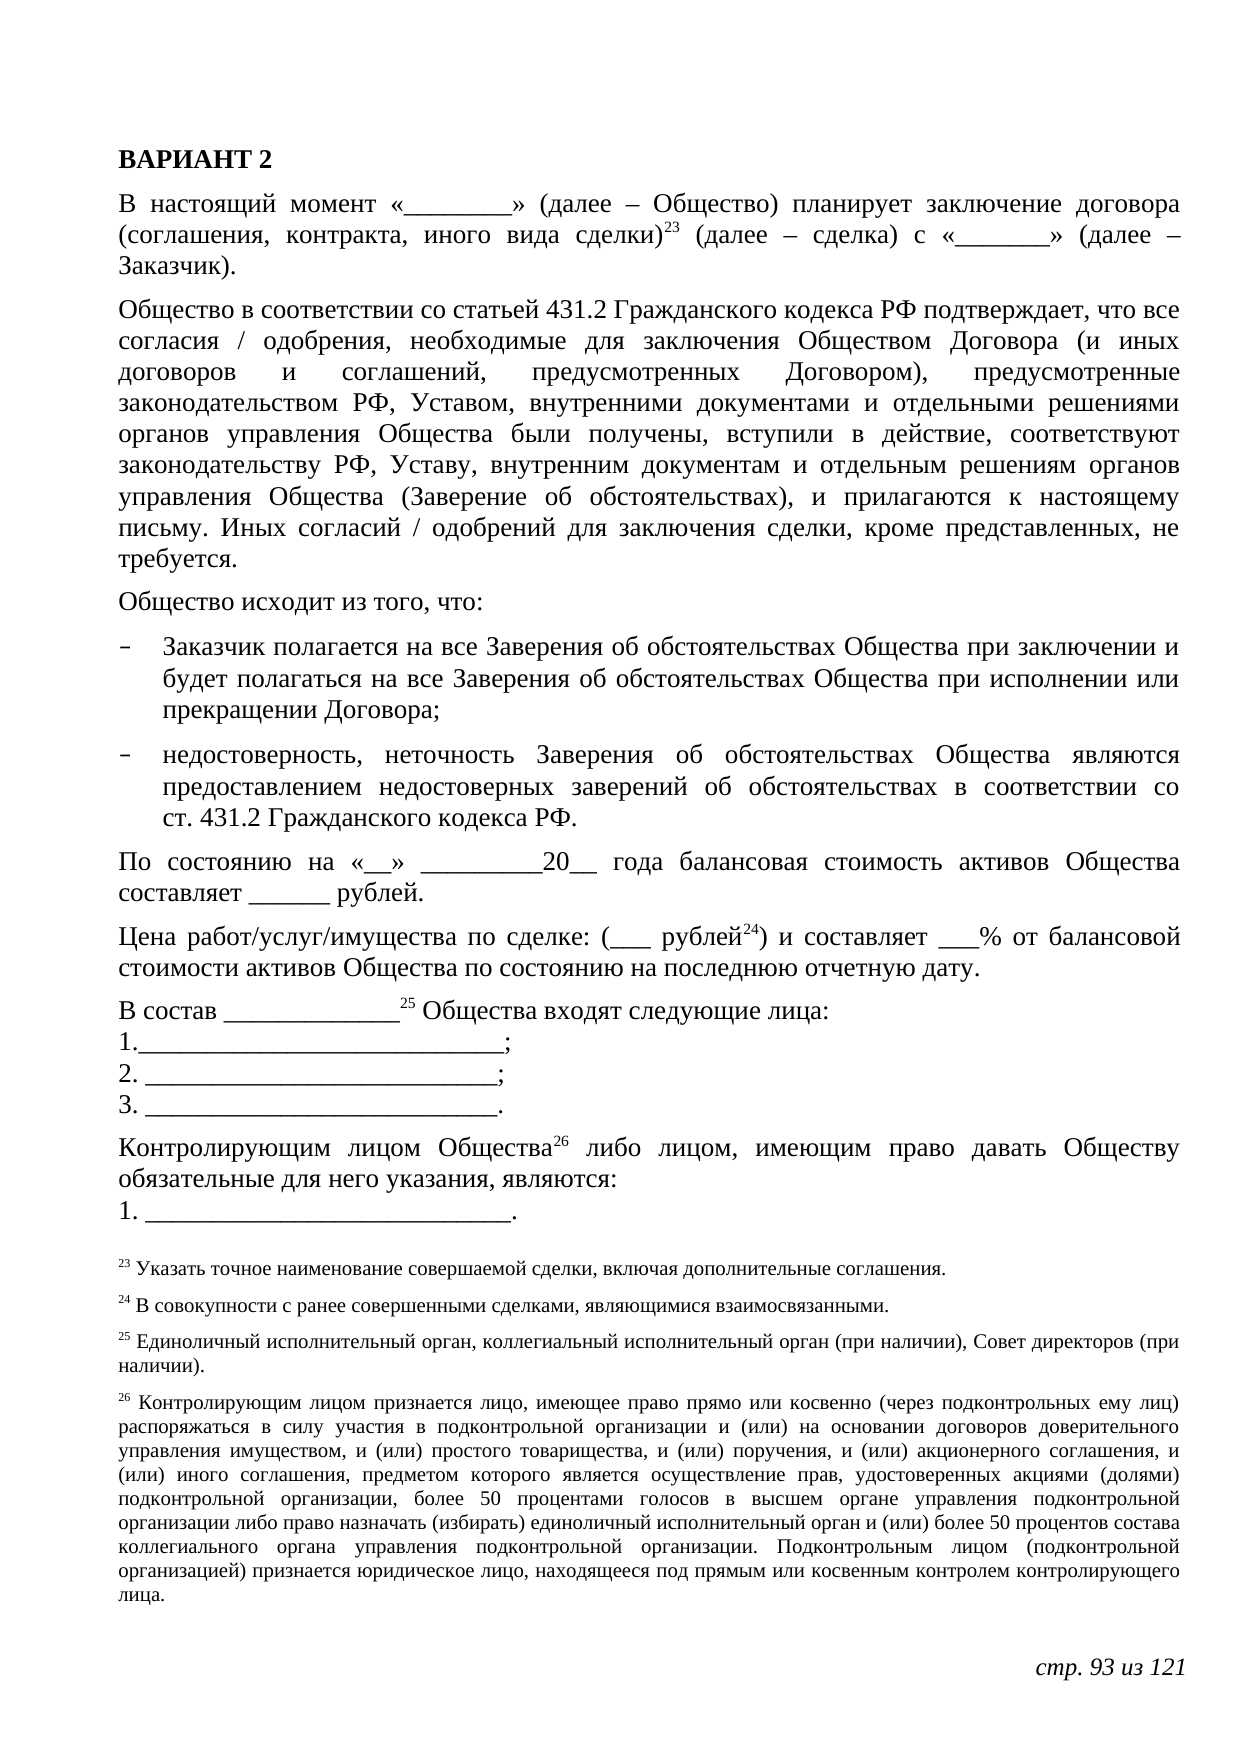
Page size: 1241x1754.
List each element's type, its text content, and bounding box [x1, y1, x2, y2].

text По состоянию на «__» _________20__ года балансовая стоимость активов Общества составляет ______ рублей. [118, 845, 1181, 907]
text 2. __________________________; [118, 1057, 1181, 1088]
text Общество исходит из того, что: [118, 586, 1181, 617]
text Контролирующим лицом Общества либо лицом, имеющим право давать Обществу обязательные для него указания, являются: [118, 1131, 1181, 1194]
text 1. ___________________________. [118, 1194, 1181, 1225]
text Цена работ/услуг/имущества по сделке: (___ рублей) и составляет ___% от балансовой стоимости активов Общества по состоянию на последнюю отчетную дату. [118, 919, 1181, 982]
text ВАРИАНТ 2 [118, 143, 1181, 174]
list недостоверность, неточность Заверения об обстоятельствах Общества являются предоставлением недостоверных заверений об обстоятельствах в соответствии со ст. 431.2 Гражданского кодекса РФ. [118, 737, 1181, 832]
text 1.___________________________; [118, 1026, 1181, 1057]
text В настоящий момент «________» (далее – Общество) планирует заключение договора (соглашения, контракта, иного вида сделки) (далее – сделка) с «_______» (далее – Заказчик). [118, 187, 1181, 280]
list Заказчик полагается на все Заверения об обстоятельствах Общества при заключении и будет полагаться на все Заверения об обстоятельствах Общества при исполнении или прекращении Договора; [118, 629, 1181, 724]
text 3. __________________________. [118, 1088, 1181, 1119]
text В состав _____________ Общества входят следующие лица: [118, 994, 1181, 1026]
text Общество в соответствии со статьей 431.2 Гражданского кодекса РФ подтверждает, что все согласия / одобрения, необходимые для заключения Обществом Договора (и иных договоров и соглашений, предусмотренных Договором), предусмотренные законодательством РФ, Уставом, внутренними документами и отдельными решениями органов управления Общества были получены, вступили в действие, соответствуют законодательству РФ, Уставу, внутренним документам и отдельным решениям органов управления Общества (Заверение об обстоятельствах), и прилагаются к настоящему письму. Иных согласий / одобрений для заключения сделки, кроме представленных, не требуется. [118, 293, 1181, 573]
